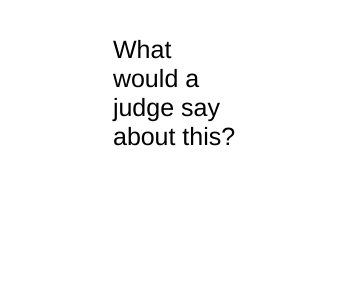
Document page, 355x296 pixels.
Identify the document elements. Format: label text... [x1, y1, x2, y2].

text What would a judge say about this? [113, 35, 242, 150]
